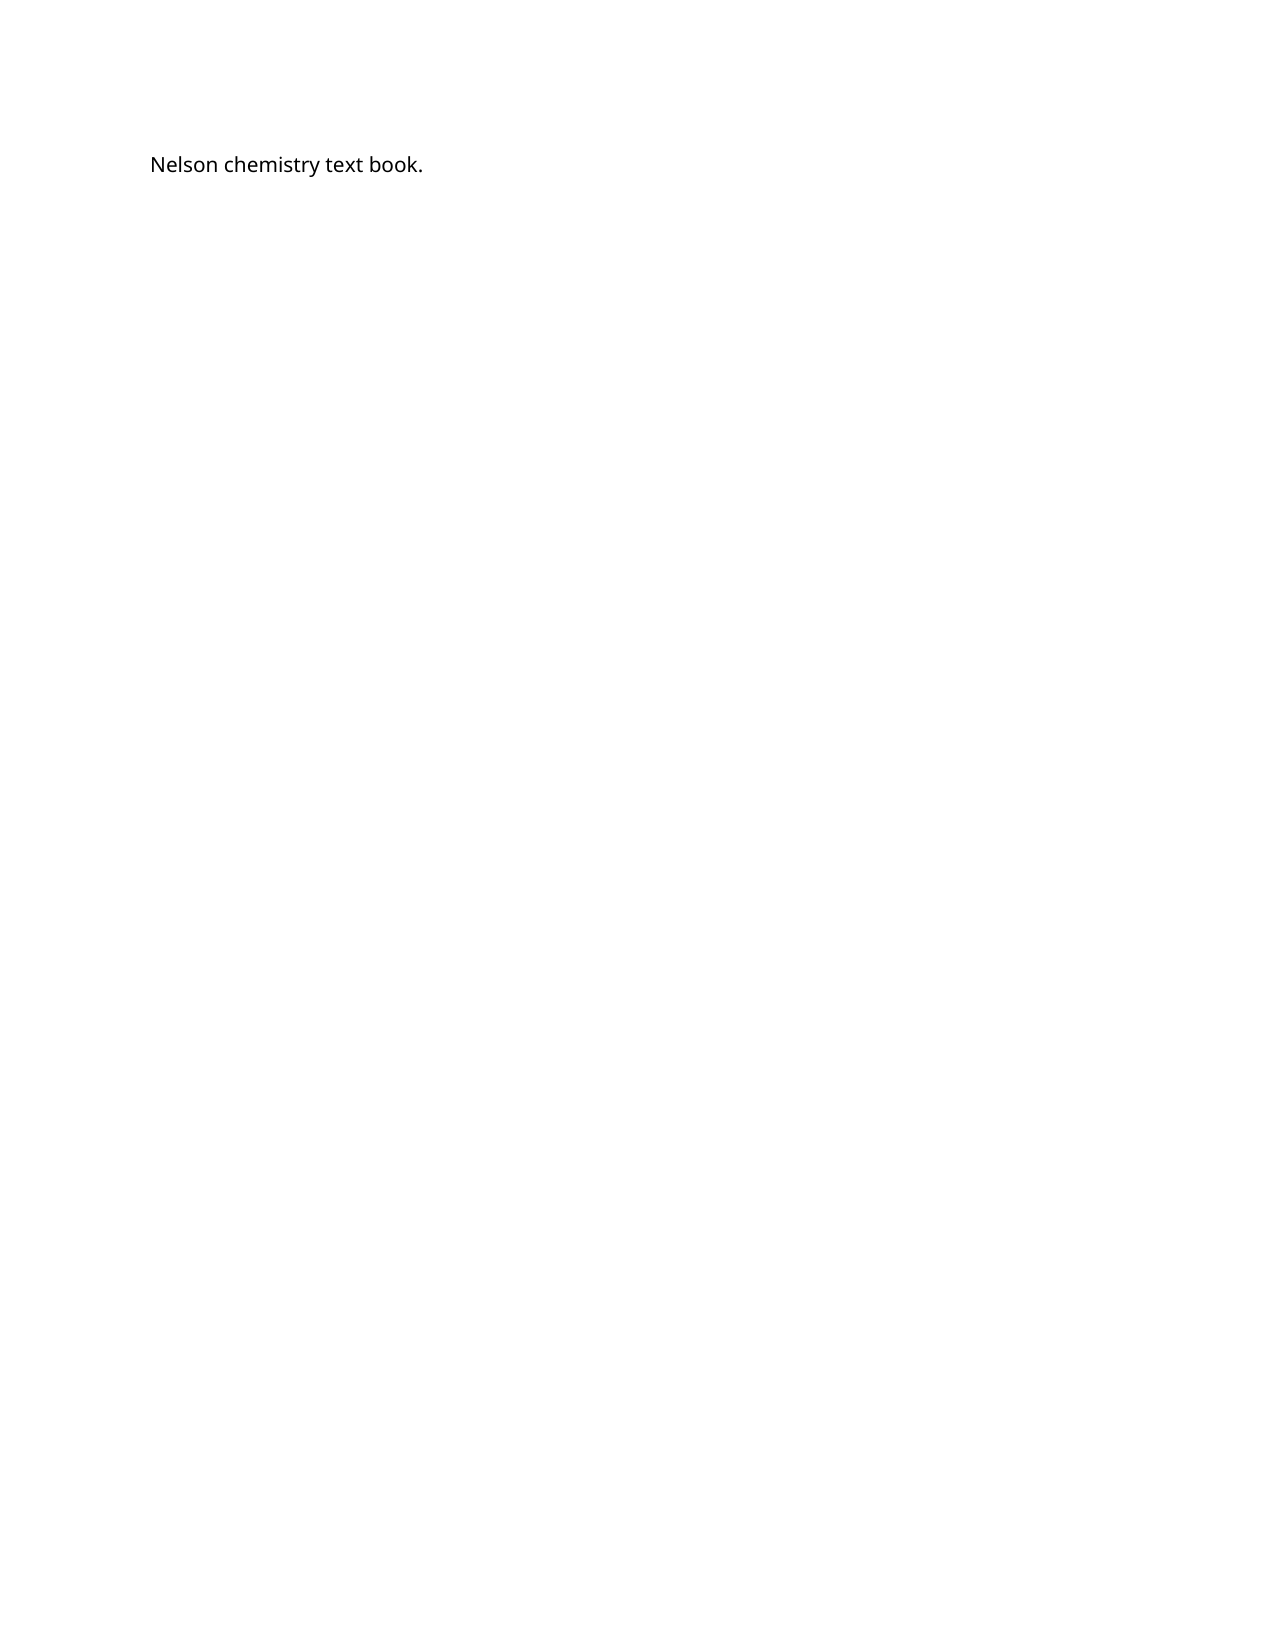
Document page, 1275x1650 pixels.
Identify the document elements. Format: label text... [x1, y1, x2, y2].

text Nelson chemistry text book. [150, 150, 1125, 178]
